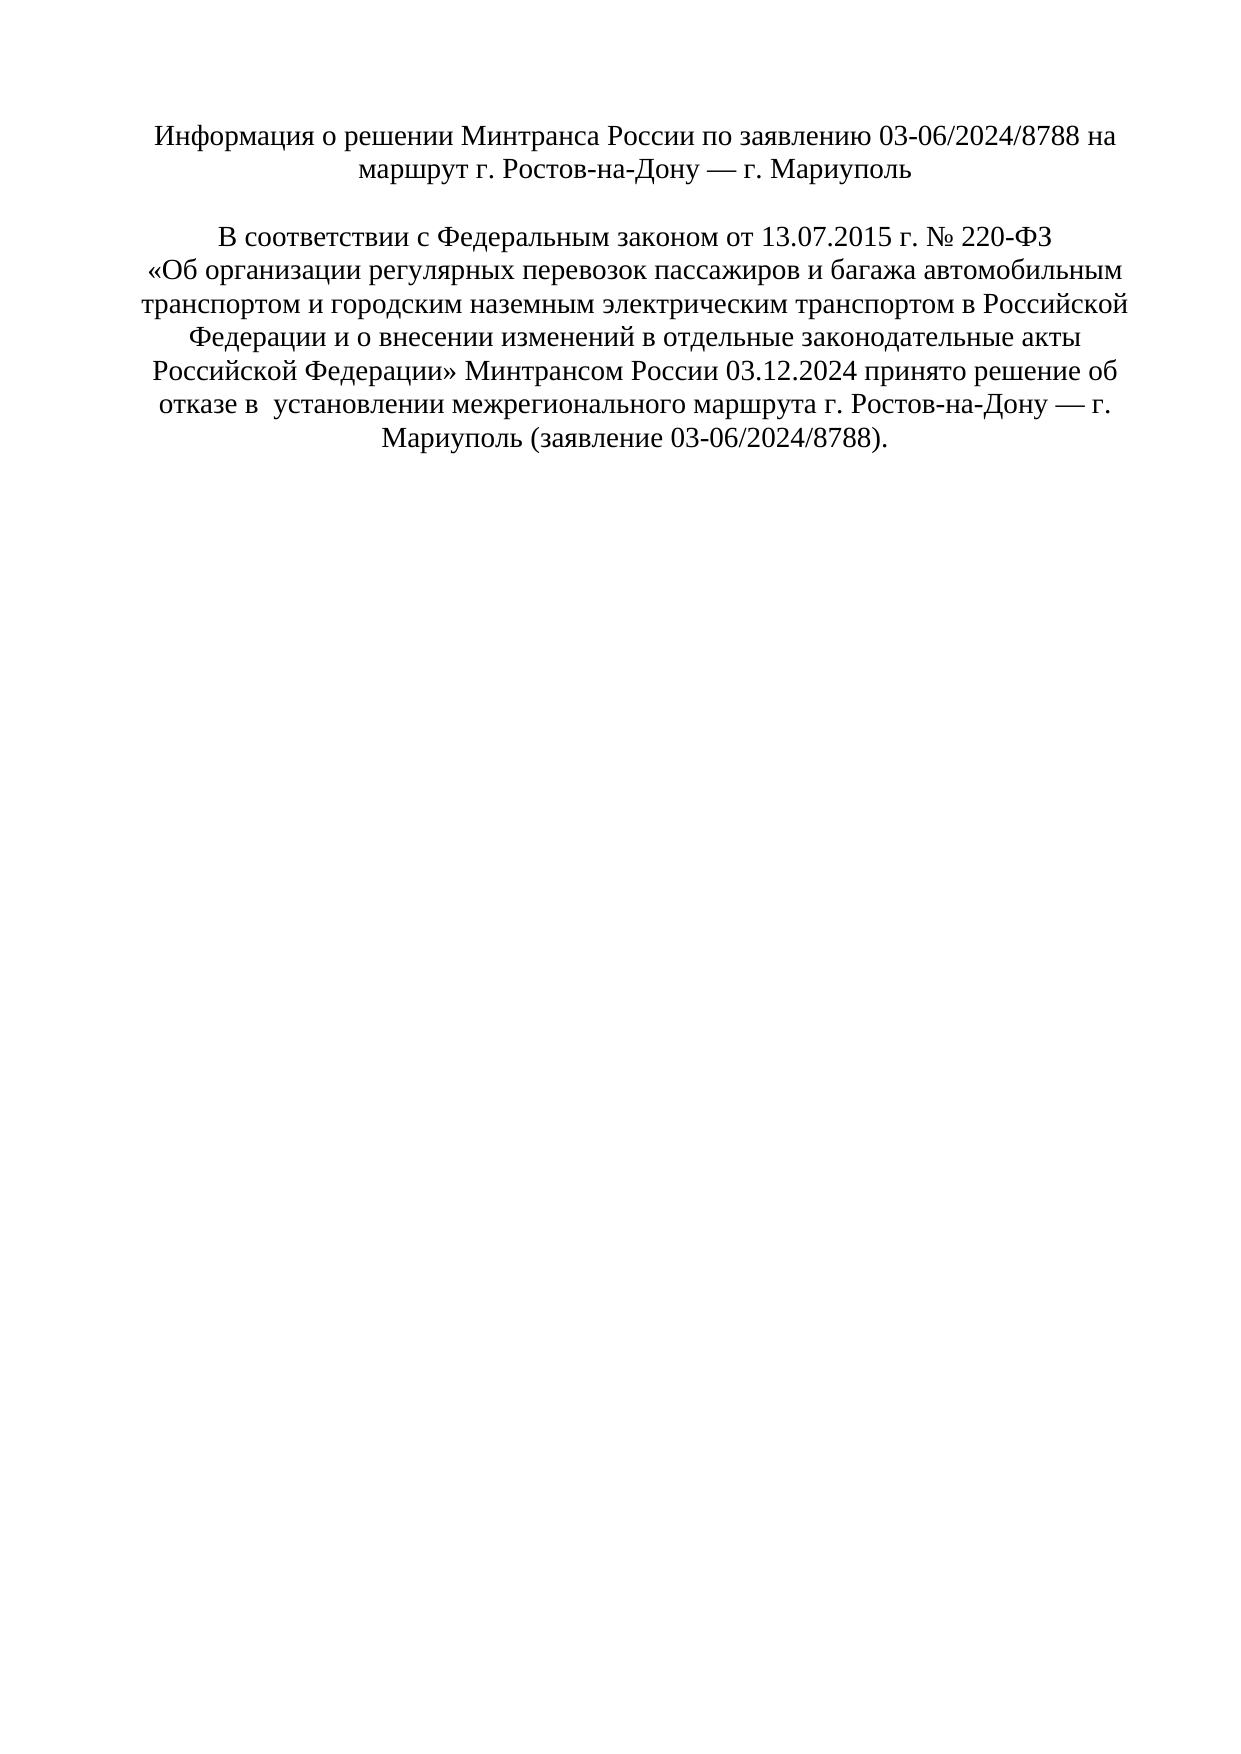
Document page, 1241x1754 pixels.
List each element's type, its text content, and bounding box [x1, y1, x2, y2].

text В соответствии с Федеральным законом от 13.07.2015 г. № 220-ФЗ «Об организации регулярных перевозок пассажиров и багажа автомобильным транспортом и городским наземным электрическим транспортом в Российской Федерации и о внесении изменений в отдельные законодательные акты Российской Федерации» Минтрансом России 03.12.2024 принято решение об отказе в установлении межрегионального маршрута г. Ростов-на-Дону — г. Мариуполь (заявление 03-06/2024/8788). [118, 219, 1152, 453]
text Информация о решении Минтранса России по заявлению 03-06/2024/8788 на маршрут г. Ростов-на-Дону — г. Мариуполь [118, 118, 1152, 185]
